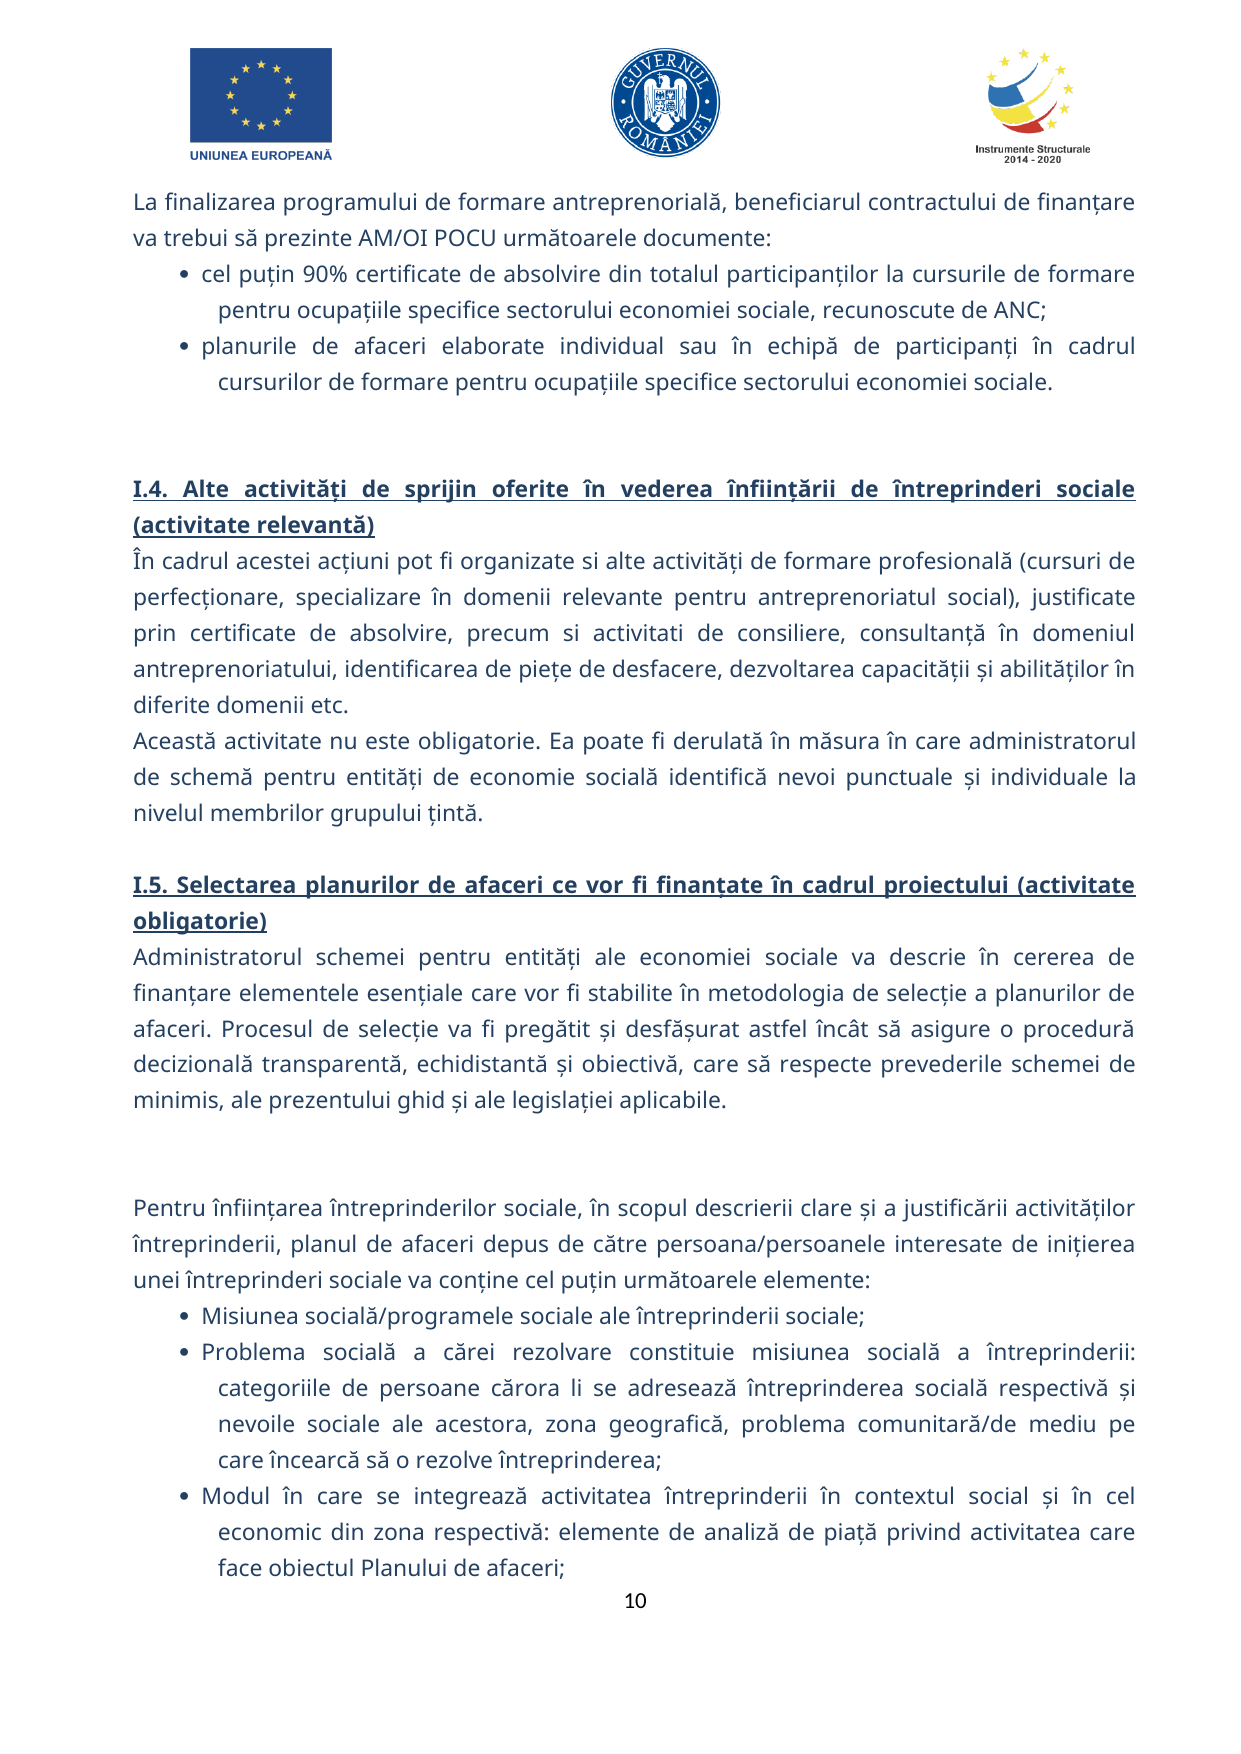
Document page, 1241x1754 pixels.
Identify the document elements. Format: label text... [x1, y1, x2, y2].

text Această activitate nu este obligatorie. Ea poate fi derulată în măsura în care administratorul de schemă pentru entități de economie socială identifică nevoi punctuale şi individuale la nivelul membrilor grupului țintă. [133, 725, 1137, 828]
list Problema socială a cărei rezolvare constituie misiunea socială a întreprinderii: categoriile de persoane cărora li se adresează întreprinderea socială respectivă și nevoile sociale ale acestora, zona geografică, problema comunitară/de mediu pe care încearcă să o rezolve întreprinderea; [180, 1336, 1137, 1475]
picture [609, 46, 721, 158]
text În cadrul acestei acțiuni pot fi organizate si alte activități de formare profesională (cursuri de perfecționare, specializare în domenii relevante pentru antreprenoriatul social), justificate prin certificate de absolvire, precum si activitati de consiliere, consultanță în domeniul antreprenoriatului, identificarea de piețe de desfacere, dezvoltarea capacității și abilităților în diferite domenii etc. [133, 545, 1137, 720]
list cel puțin 90% certificate de absolvire din totalul participanților la cursurile de formare pentru ocupațiile specifice sectorului economiei sociale, recunoscute de ANC; [180, 258, 1137, 325]
picture [190, 48, 332, 160]
text I.4. Alte activități de sprijin oferite în vederea înființării de întreprinderi sociale (activitate relevantă) [133, 473, 1137, 541]
text La finalizarea programului de formare antreprenorială, beneficiarul contractului de finanțare va trebui să prezinte AM/OI POCU următoarele documente: [133, 186, 1137, 253]
text Administratorul schemei pentru entități ale economiei sociale va descrie în cererea de finanțare elementele esențiale care vor fi stabilite în metodologia de selecție a planurilor de afaceri. Procesul de selecție va fi pregătit și desfășurat astfel încât să asigure o procedură decizională transparentă, echidistantă și obiectivă, care să respecte prevederile schemei de minimis, ale prezentului ghid și ale legislației aplicabile. [133, 941, 1137, 1116]
text I.5. Selectarea planurilor de afaceri ce vor fi finanțate în cadrul proiectului (activitate obligatorie) [133, 869, 1137, 936]
list planurile de afaceri elaborate individual sau în echipă de participanți în cadrul cursurilor de formare pentru ocupațiile specifice sectorului economiei sociale. [180, 330, 1137, 397]
list Modul în care se integrează activitatea întreprinderii în contextul social și în cel economic din zona respectivă: elemente de analiză de piață privind activitatea care face obiectul Planului de afaceri; [180, 1480, 1137, 1583]
picture [976, 48, 1090, 163]
list Misiunea socială/programele sociale ale întreprinderii sociale; [180, 1300, 1137, 1331]
text Pentru înființarea întreprinderilor sociale, în scopul descrierii clare și a justificării activităților întreprinderii, planul de afaceri depus de către persoana/persoanele interesate de inițierea unei întreprinderi sociale va conține cel puțin următoarele elemente: [133, 1192, 1137, 1295]
